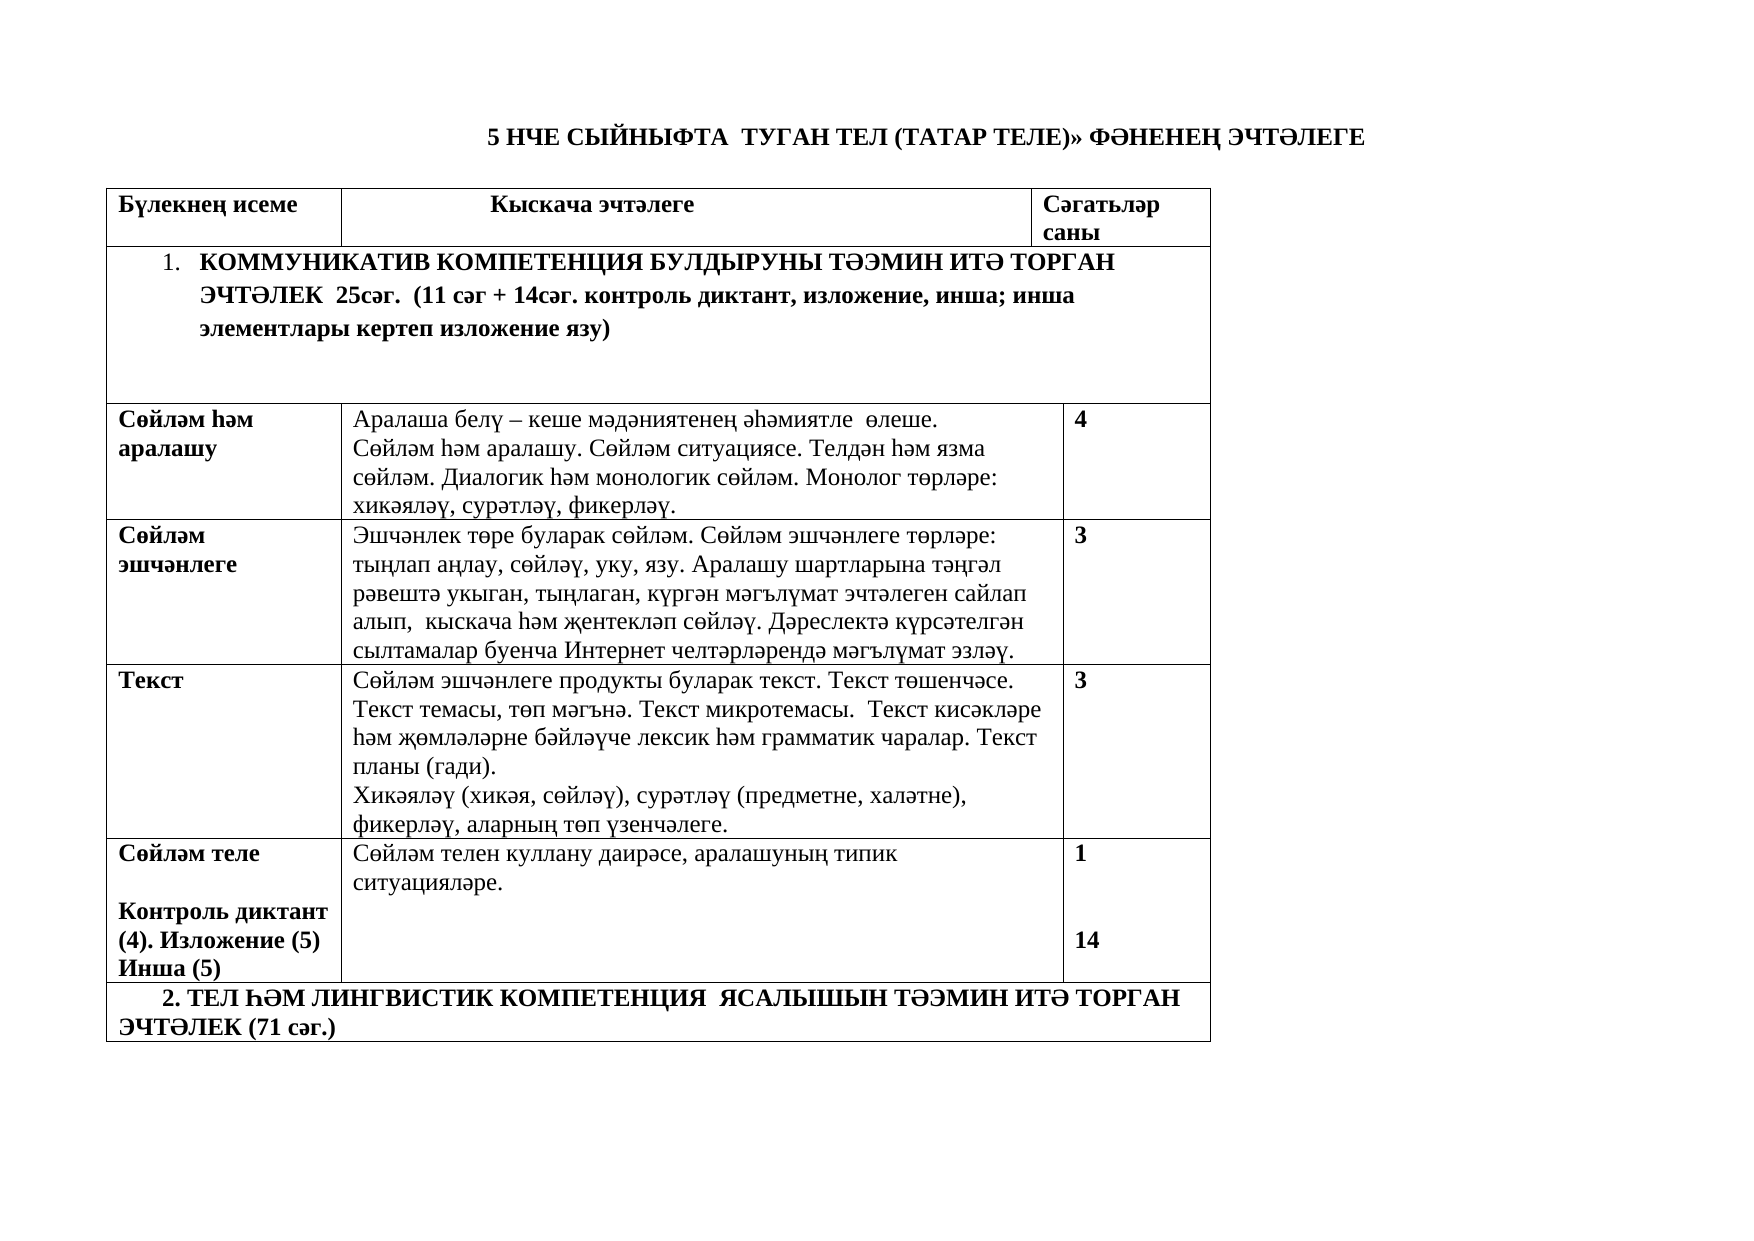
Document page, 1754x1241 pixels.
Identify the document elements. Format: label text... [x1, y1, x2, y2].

table_cell 3 [1064, 520, 1210, 664]
table_cell 1 14 [1064, 839, 1210, 982]
table_cell Текст [107, 665, 341, 837]
table_cell Аралаша белү – кеше мәдәниятенең әһәмиятле өлеше. Сөйләм һәм аралашу. Сөйләм ситуациясе. Телдән һәм язма сөйләм. Диалогик һәм монологик сөйләм. Монолог төрләре: хикәяләү, сурәтләү, фикерләү. [342, 404, 1063, 519]
table_cell Сөйләм эшчәнлеге продукты буларак текст. Текст төшенчәсе. Текст темасы, төп мәгънә. Текст микротемасы. Текст кисәкләре һәм җөмләләрне бәйләүче лексик һәм грамматик чаралар. Текст планы (гади). Хикәяләү (хикәя, сөйләү), сурәтләү (предметне, халәтне), фикерләү, аларның төп үзенчәлеге. [342, 665, 1063, 837]
table_cell Сөйләм телен куллану даирәсе, аралашуның типик ситуацияләре. [342, 839, 1063, 982]
table_cell Сөйләм теле Контроль диктант (4). Изложение (5) Инша (5) [107, 839, 341, 982]
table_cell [107, 983, 1210, 1041]
table_cell 4 [1064, 404, 1210, 519]
table_header Бүлекнең исеме [107, 189, 341, 246]
table_header Сәгатьләр саны [1032, 189, 1210, 246]
table_cell Сөйләм эшчәнлеге [107, 520, 341, 664]
table_cell КОММУНИКАТИВ КОМПЕТЕНЦИЯ БУЛДЫРУНЫ ТӘЭМИН ИТӘ ТОРГАН ЭЧТӘЛЕК 25сәг. (11 сәг + 14сәг. контроль диктант, изложение, инша; инша элементлары кертеп изложение язу) [107, 247, 1210, 403]
table_header Кыскача эчтәлеге [342, 189, 1031, 246]
table_cell Сөйләм һәм аралашу [107, 404, 341, 519]
table_cell Эшчәнлек төре буларак сөйләм. Сөйләм эшчәнлеге төрләре: тыңлап аңлау, сөйләү, уку, язу. Аралашу шартларына тәңгәл рәвештә укыган, тыңлаган, күргән мәгълүмат эчтәлеген сайлап алып, кыскача һәм җентекләп сөйләү. Дәреслектә күрсәтелгән сылтамалар буенча Интернет челтәрләрендә мәгълүмат эзләү. [342, 520, 1063, 664]
text 5 НЧЕ СЫЙНЫФТА ТУГАН ТЕЛ (ТАТАР ТЕЛЕ)» ФӘНЕНЕҢ ЭЧТӘЛЕГЕ [118, 122, 1636, 150]
table_cell 3 [1064, 665, 1210, 837]
